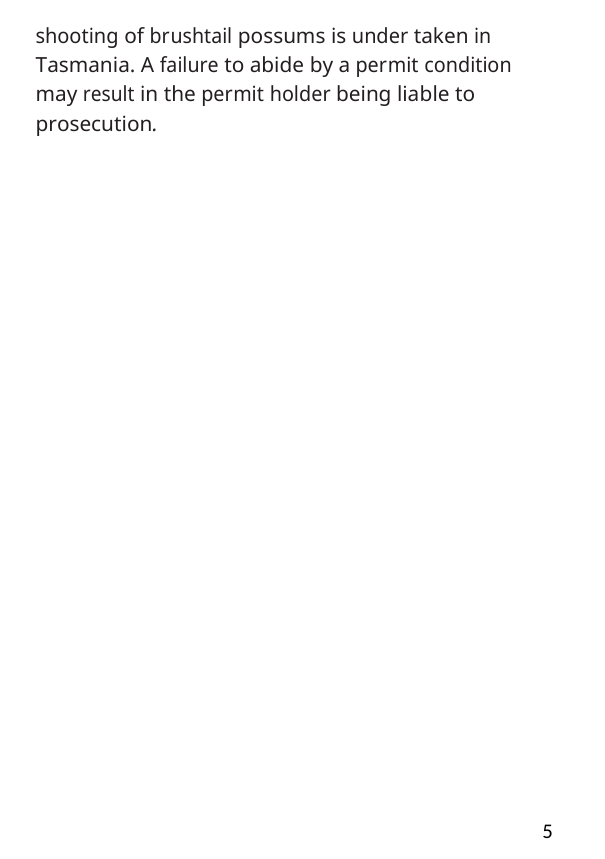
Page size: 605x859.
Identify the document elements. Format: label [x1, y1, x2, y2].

text [35, 21, 555, 137]
